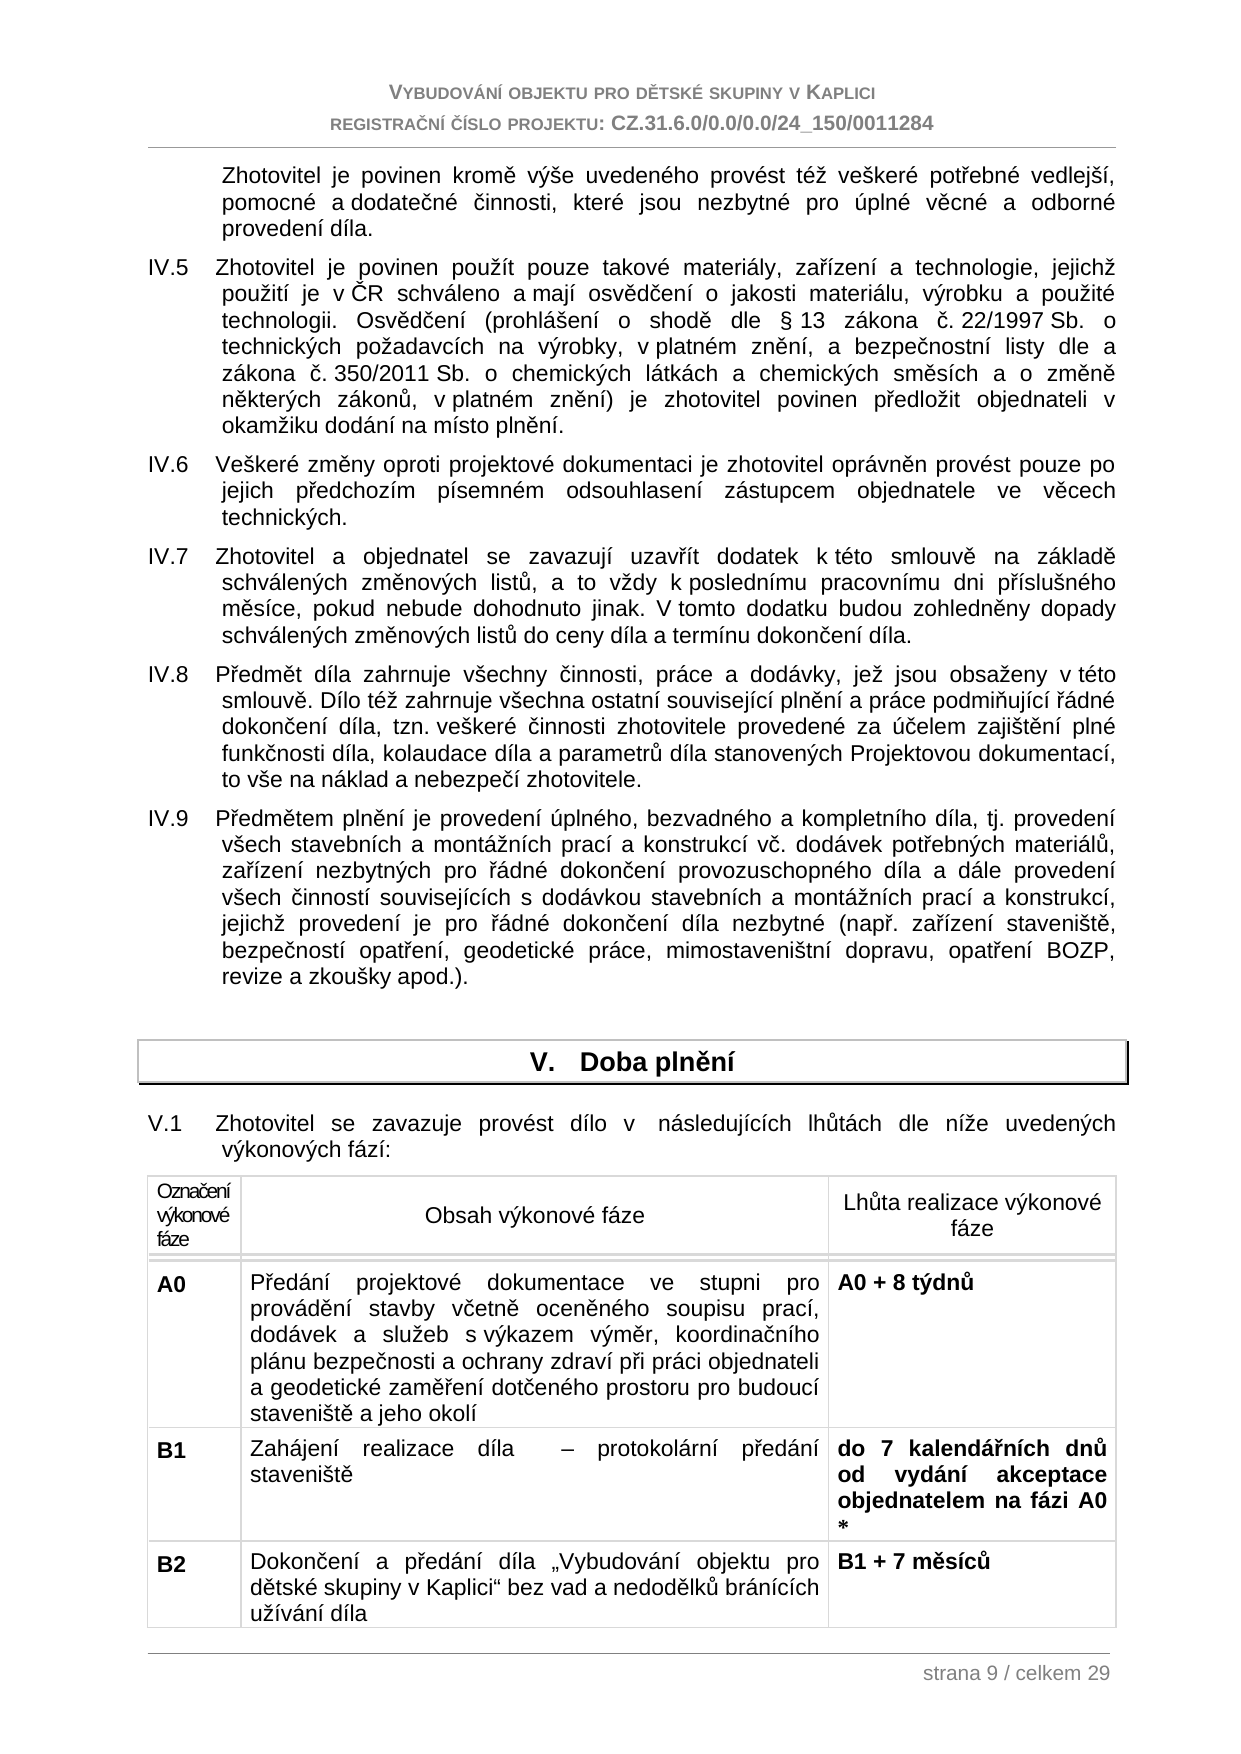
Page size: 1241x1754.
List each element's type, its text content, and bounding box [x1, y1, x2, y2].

subtitle Doba plnění [139, 1041, 1125, 1081]
table_cell B1 + 7 měsíců [829, 1542, 1115, 1627]
table_cell A0 [148, 1260, 240, 1427]
table_cell B2 [148, 1541, 240, 1627]
list Zhotovitel a objednatel se zavazují uzavřít dodatek k této smlouvě na základě schválených změnových listů, a to vždy k poslednímu pracovnímu dni příslušného měsíce, pokud nebude dohodnuto jinak. V tomto dodatku budou zohledněny dopady schválených změnových listů do ceny díla a termínu dokončení díla. [148, 543, 1116, 648]
table_header Obsah výkonové fáze [242, 1177, 828, 1253]
list Zhotovitel je povinen použít pouze takové materiály, zařízení a technologie, jejichž použití je v ČR schváleno a mají osvědčení o jakosti materiálu, výrobku a použité technologii. Osvědčení (prohlášení o shodě dle § 13 zákona č. 22/1997 Sb. o technických požadavcích na výrobky, v platném znění, a bezpečnostní listy dle a zákona č. 350/2011 Sb. o chemických látkách a chemických směsích a o změně některých zákonů, v platném znění) je zhotovitel povinen předložit objednateli v okamžiku dodání na místo plnění. [148, 254, 1116, 438]
table_cell B1 [148, 1428, 240, 1540]
table_header Označení výkonové fáze [148, 1177, 240, 1253]
table_cell A0 + 8 týdnů [829, 1262, 1115, 1427]
list Předmětem plnění je provedení úplného, bezvadného a kompletního díla, tj. provedení všech stavebních a montážních prací a konstrukcí vč. dodávek potřebných materiálů, zařízení nezbytných pro řádné dokončení provozuschopného díla a dále provedení všech činností souvisejících s dodávkou stavebních a montážních prací a konstrukcí, jejichž provedení je pro řádné dokončení díla nezbytné (např. zařízení staveniště, bezpečností opatření, geodetické práce, mimostaveništní dopravu, opatření BOZP, revize a zkoušky apod.). [148, 805, 1116, 989]
table_header Lhůta realizace výkonové fáze [829, 1177, 1115, 1253]
table_cell do 7 kalendářních dnů od vydání akceptace objednatelem na fázi A0 * [829, 1428, 1115, 1540]
list Předmět díla zahrnuje všechny činnosti, práce a dodávky, jež jsou obsaženy v této smlouvě. Dílo též zahrnuje všechna ostatní související plnění a práce podmiňující řádné dokončení díla, tzn. veškeré činnosti zhotovitele provedené za účelem zajištění plné funkčnosti díla, kolaudace díla a parametrů díla stanovených Projektovou dokumentací, to vše na náklad a nebezpečí zhotovitele. [148, 661, 1116, 792]
table_cell Předání projektové dokumentace ve stupni pro provádění stavby včetně oceněného soupisu prací, dodávek a služeb s výkazem výměr, koordinačního plánu bezpečnosti a ochrany zdraví při práci objednateli a geodetické zaměření dotčeného prostoru pro budoucí staveniště a jeho okolí [242, 1262, 828, 1427]
table_cell Dokončení a předání díla „Vybudování objektu pro dětské skupiny v Kaplici“ bez vad a nedodělků bránících užívání díla [242, 1542, 828, 1627]
table_cell Zahájení realizace díla – protokolární předání staveniště [242, 1428, 828, 1540]
text Zhotovitel je povinen kromě výše uvedeného provést též veškeré potřebné vedlejší, pomocné a dodatečné činnosti, které jsou nezbytné pro úplné věcné a odborné provedení díla. [222, 162, 1116, 242]
list Veškeré změny oproti projektové dokumentaci je zhotovitel oprávněn provést pouze po jejich předchozím písemném odsouhlasení zástupcem objednatele ve věcech technických. [148, 451, 1116, 530]
list Zhotovitel se zavazuje provést dílo v následujících lhůtách dle níže uvedených výkonových fází: [148, 1110, 1116, 1163]
